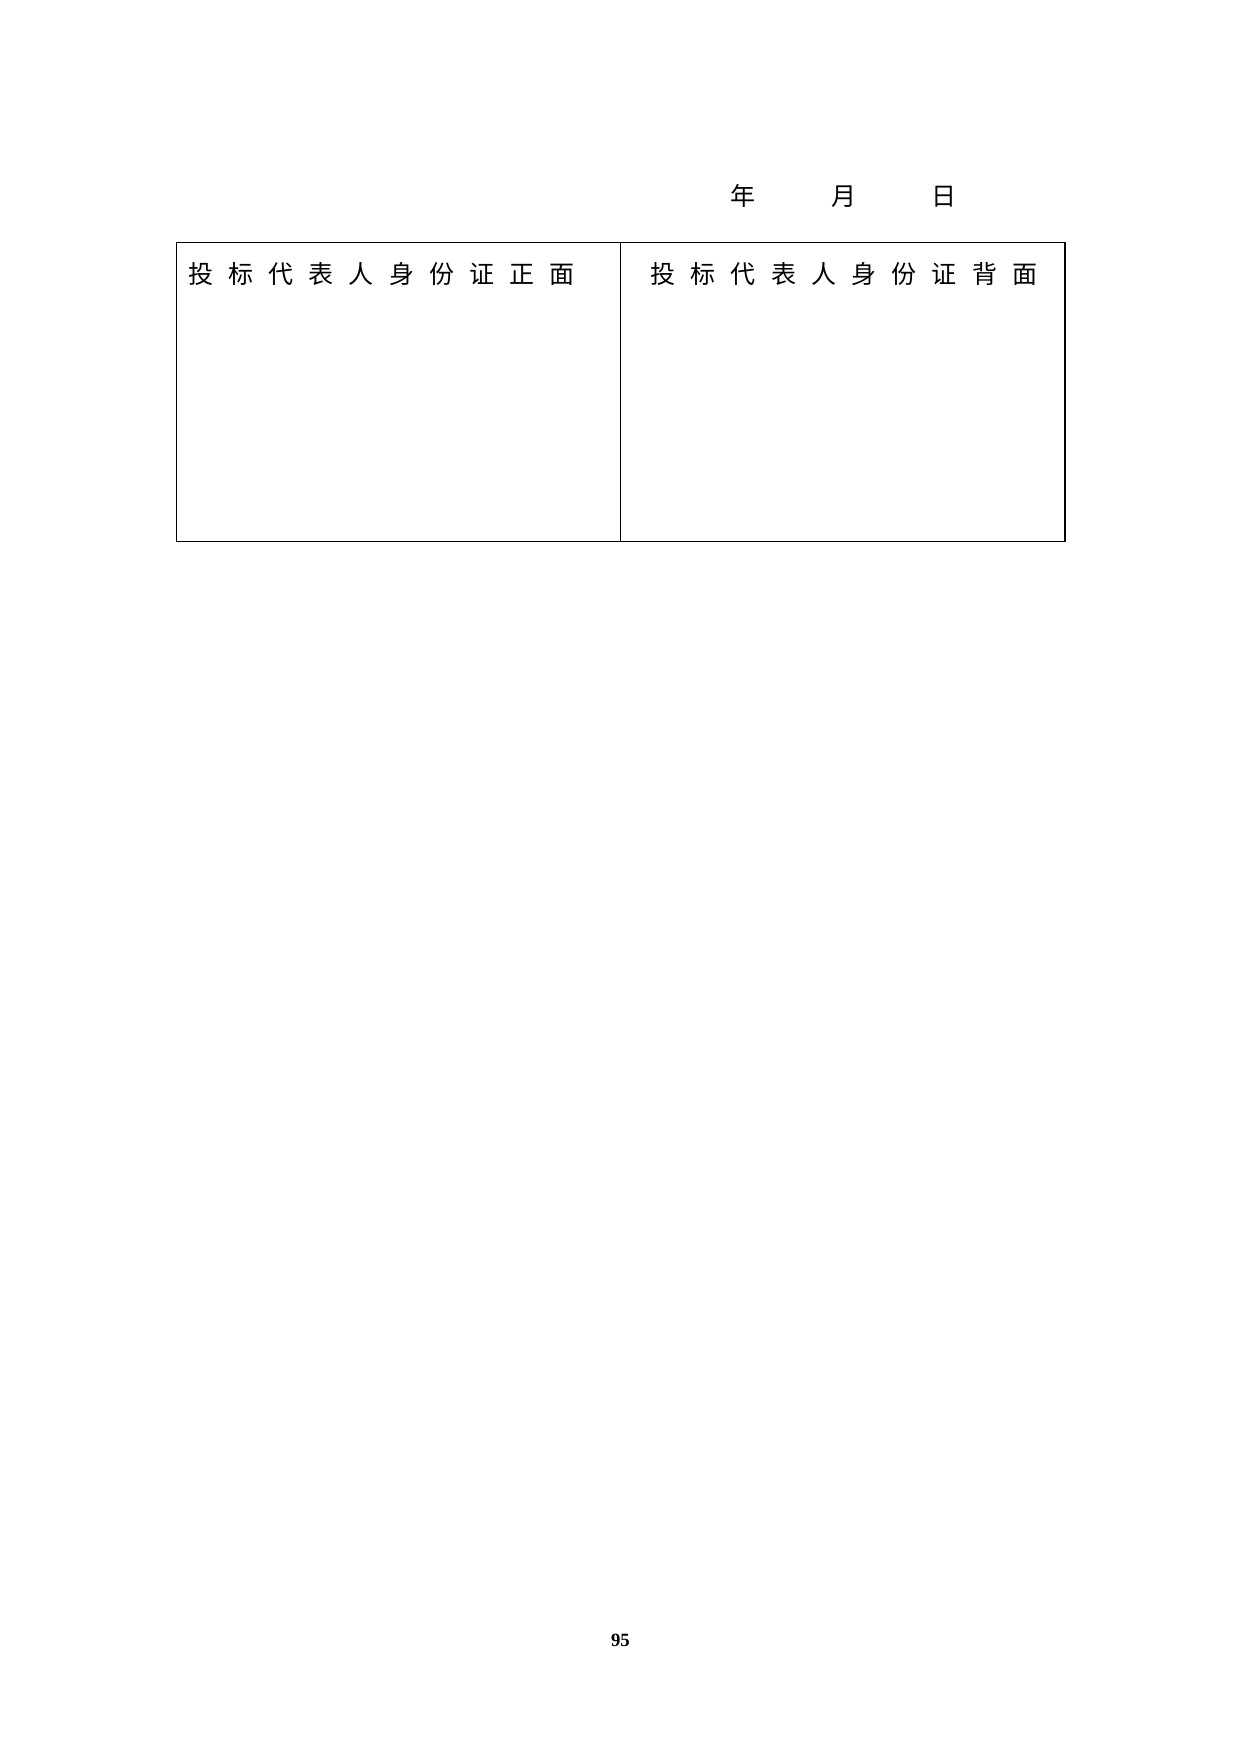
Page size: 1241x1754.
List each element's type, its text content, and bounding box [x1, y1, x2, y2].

text 年 月 日 [188, 164, 1052, 224]
table_header 投标代表人身份证正面 [177, 243, 620, 541]
table_header 投标代表人身份证背面 [621, 243, 1064, 541]
